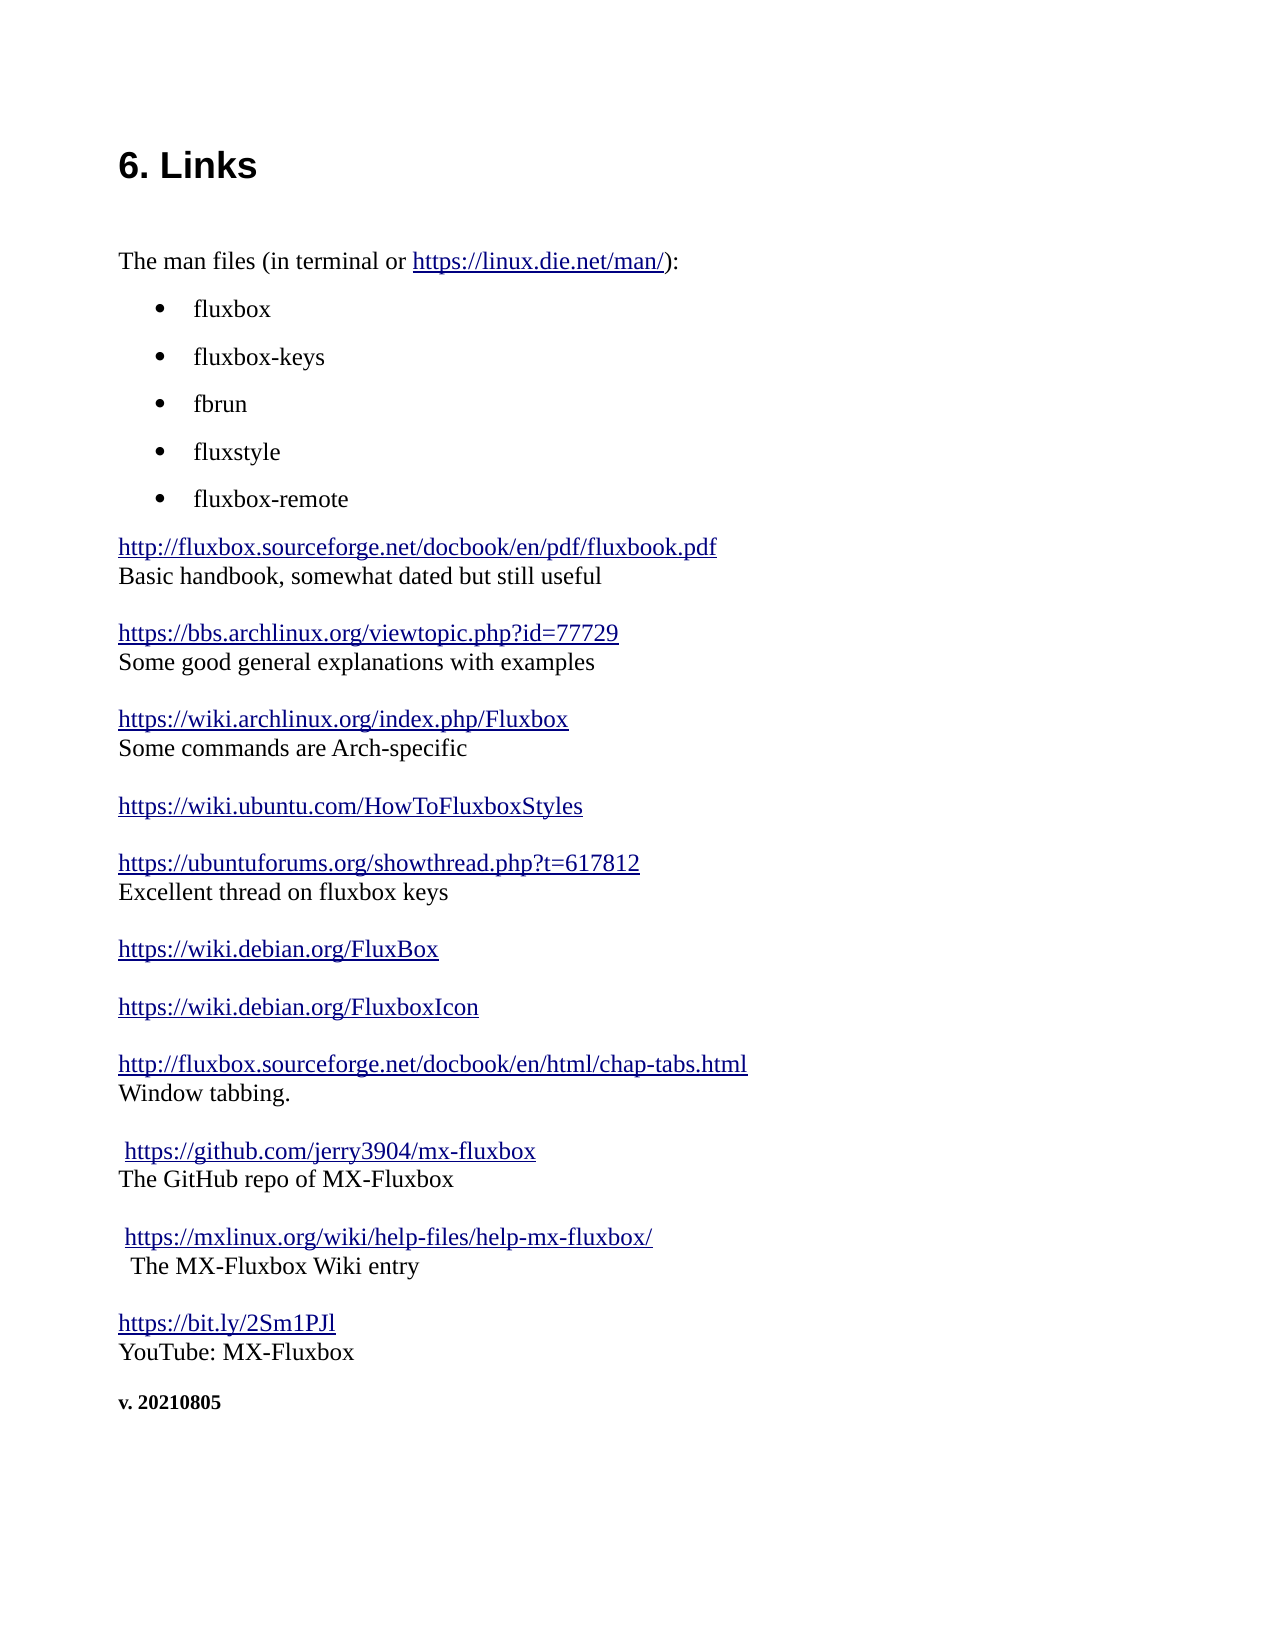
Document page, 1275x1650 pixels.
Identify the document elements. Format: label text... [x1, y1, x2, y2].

text The man files (in terminal or https://linux.die.net/man/): [118, 246, 1157, 275]
text Some commands are Arch-specific [118, 733, 1157, 762]
text https://ubuntuforums.org/showthread.php?t=617812 [118, 848, 1157, 877]
text https://wiki.debian.org/FluxBox [118, 934, 1157, 963]
text Excellent thread on fluxbox keys [118, 877, 1157, 906]
text Some good general explanations with examples [118, 647, 1157, 676]
list fluxstyle [156, 437, 1157, 466]
text Window tabbing. [118, 1078, 1157, 1107]
text https://wiki.ubuntu.com/HowToFluxboxStyles [118, 791, 1157, 819]
text https://wiki.debian.org/FluxboxIcon [118, 992, 1157, 1021]
text http://fluxbox.sourceforge.net/docbook/en/pdf/fluxbook.pdf [118, 532, 1157, 561]
subtitle 6. Links [118, 143, 1157, 186]
text https://bit.ly/2Sm1PJl [118, 1308, 1157, 1337]
text The GitHub repo of MX-Fluxbox [118, 1164, 1157, 1193]
list fbrun [156, 389, 1157, 418]
list fluxbox-remote [156, 484, 1157, 513]
list fluxbox-keys [156, 342, 1157, 370]
text Basic handbook, somewhat dated but still useful [118, 561, 1157, 589]
text https://github.com/jerry3904/mx-fluxbox [118, 1136, 1157, 1164]
text https://mxlinux.org/wiki/help-files/help-mx-fluxbox/ [118, 1222, 1157, 1251]
list fluxbox [156, 294, 1157, 323]
text YouTube: MX-Fluxbox [118, 1337, 1157, 1366]
text https://wiki.archlinux.org/index.php/Fluxbox [118, 704, 1157, 733]
text http://fluxbox.sourceforge.net/docbook/en/html/chap-tabs.html [118, 1049, 1157, 1078]
text The MX-Fluxbox Wiki entry [118, 1251, 1157, 1279]
text v. 20210805 [118, 1390, 1157, 1414]
text https://bbs.archlinux.org/viewtopic.php?id=77729 [118, 618, 1157, 647]
